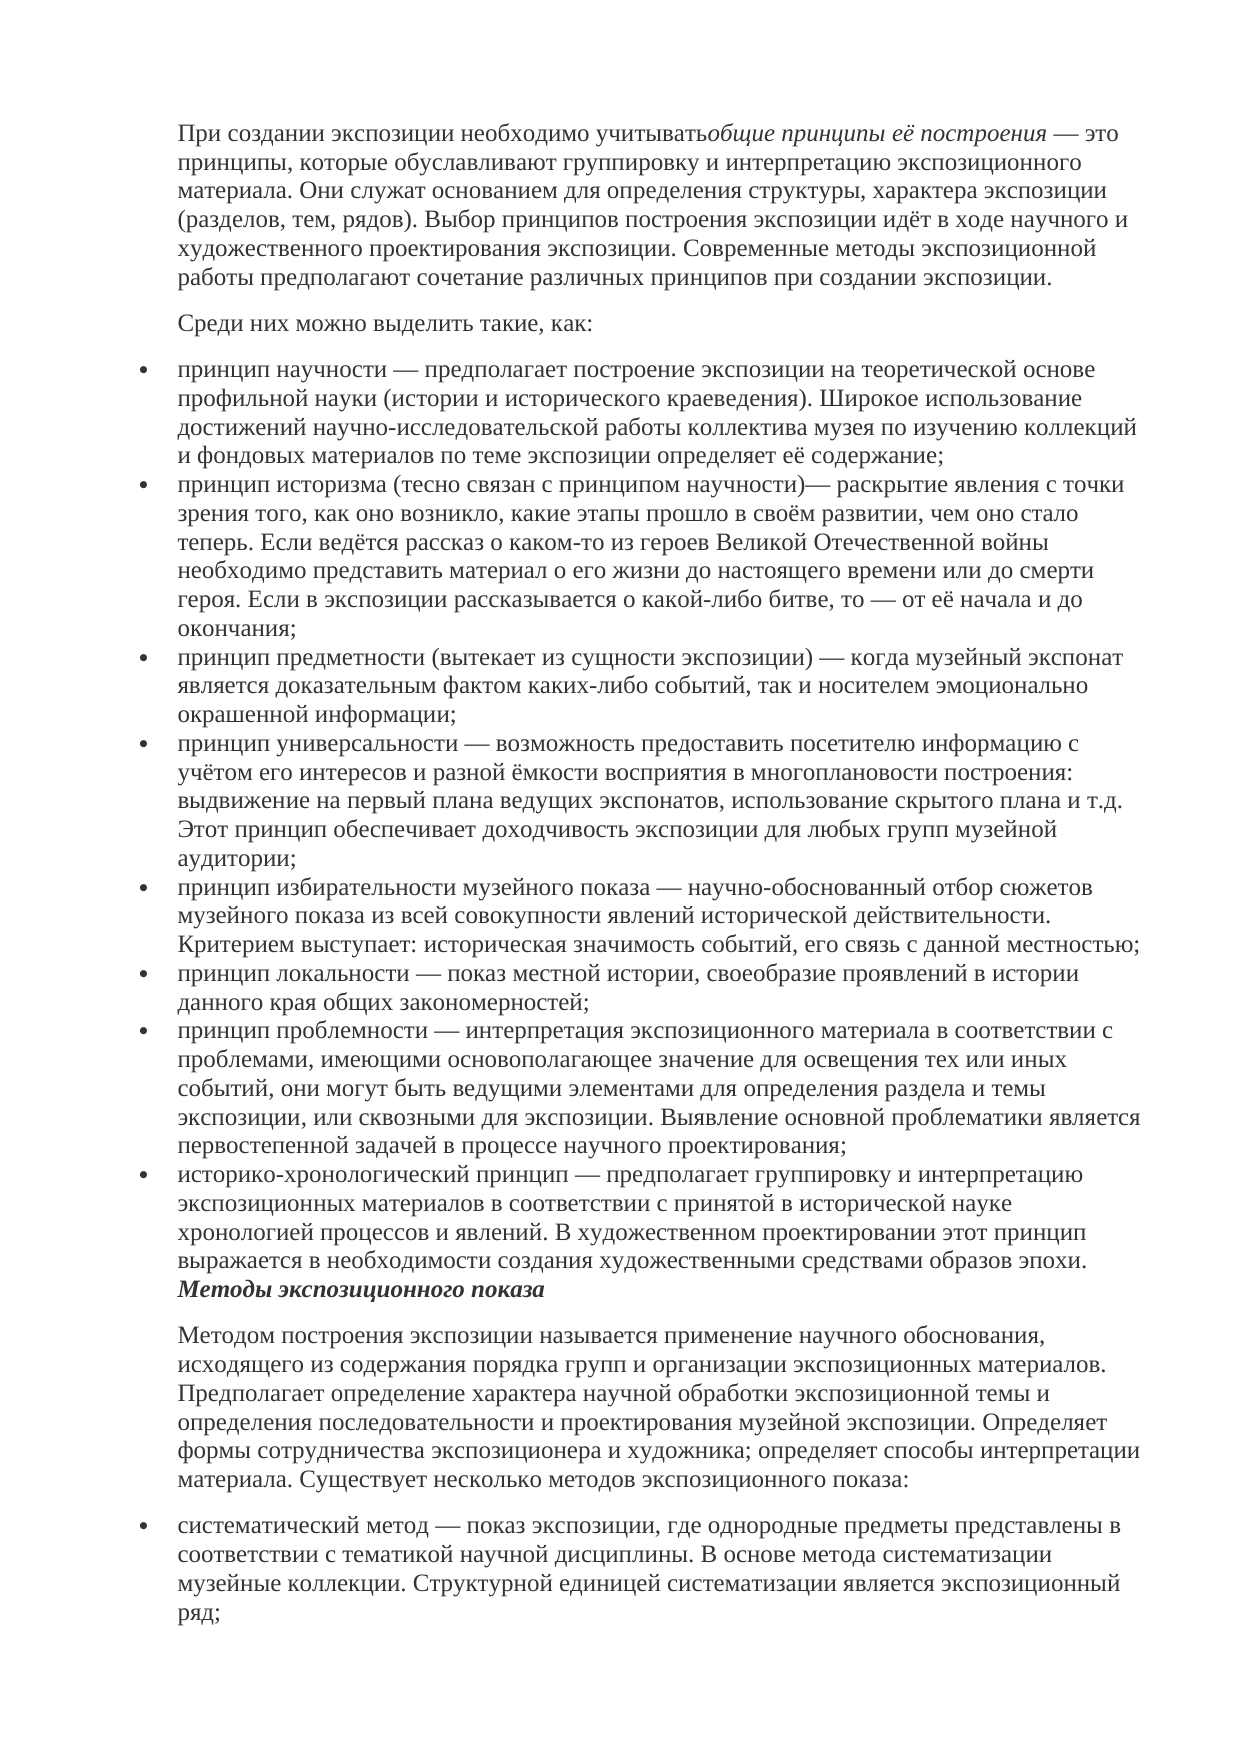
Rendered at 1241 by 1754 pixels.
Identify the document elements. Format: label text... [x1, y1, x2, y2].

list принцип проблемности — интерпретация экспозиционного материала в соответствии с проблемами, имеющими основополагающее значение для освещения тех или иных событий, они могут быть ведущими элементами для определения раздела и темы экспозиции, или сквозными для экспозиции. Выявление основной проблематики является первостепенной задачей в процессе научного проектирования; [140, 1016, 1152, 1159]
list принцип избирательности музейного показа — научно-обоснованный отбор сюжетов музейного показа из всей совокупности явлений исторической действительности. Критерием выступает: историческая значимость событий, его связь с данной местностью; [140, 872, 1152, 958]
text Среди них можно выделить такие, как: [177, 308, 1152, 337]
text Методы экспозиционного показа [177, 1274, 1152, 1303]
list принцип историзма (тесно связан с принципом научности)— раскрытие явления с точки зрения того, как оно возникло, какие этапы прошло в своём развитии, чем оно стало теперь. Если ведётся рассказ о каком-то из героев Великой Отечественной войны необходимо представить материал о его жизни до настоящего времени или до смерти героя. Если в экспозиции рассказывается о какой-либо битве, то — от её начала и до окончания; [140, 469, 1152, 642]
list систематический метод — показ экспозиции, где однородные предметы представлены в соответствии с тематикой научной дисциплины. В основе метода систематизации музейные коллекции. Структурной единицей систематизации является экспозиционный ряд; [140, 1511, 1152, 1626]
list принцип научности — предполагает построение экспозиции на теоретической основе профильной науки (истории и исторического краеведения). Широкое использование достижений научно-исследовательской работы коллектива музея по изучению коллекций и фондовых материалов по теме экспозиции определяет её содержание; [140, 354, 1152, 469]
list принцип локальности — показ местной истории, своеобразие проявлений в истории данного края общих закономерностей; [140, 958, 1152, 1016]
list историко-хронологический принцип — предполагает группировку и интерпретацию экспозиционных материалов в соответствии с принятой в исторической науке хронологией процессов и явлений. В художественном проектировании этот принцип выражается в необходимости создания художественными средствами образов эпохи. [140, 1159, 1152, 1274]
text При создании экспозиции необходимо учитыватьобщие принципы её построения — это принципы, которые обуславливают группировку и интерпретацию экспозиционного материала. Они служат основанием для определения структуры, характера экспозиции (разделов, тем, рядов). Выбор принципов построения экспозиции идёт в ходе научного и художественного проектирования экспозиции. Современные методы экспозиционной работы предполагают сочетание различных принципов при создании экспозиции. [177, 118, 1152, 291]
list принцип предметности (вытекает из сущности экспозиции) — когда музейный экспонат является доказательным фактом каких-либо событий, так и носителем эмоционально окрашенной информации; [140, 642, 1152, 728]
list принцип универсальности — возможность предоставить посетителю информацию с учётом его интересов и разной ёмкости восприятия в многоплановости построения: выдвижение на первый плана ведущих экспонатов, использование скрытого плана и т.д. Этот принцип обеспечивает доходчивость экспозиции для любых групп музейной аудитории; [140, 728, 1152, 872]
text Методом построения экспозиции называется применение научного обоснования, исходящего из содержания порядка групп и организации экспозиционных материалов. Предполагает определение характера научной обработки экспозиционной темы и определения последовательности и проектирования музейной экспозиции. Определяет формы сотрудничества экспозиционера и художника; определяет способы интерпретации материала. Существует несколько методов экспозиционного показа: [177, 1321, 1152, 1493]
